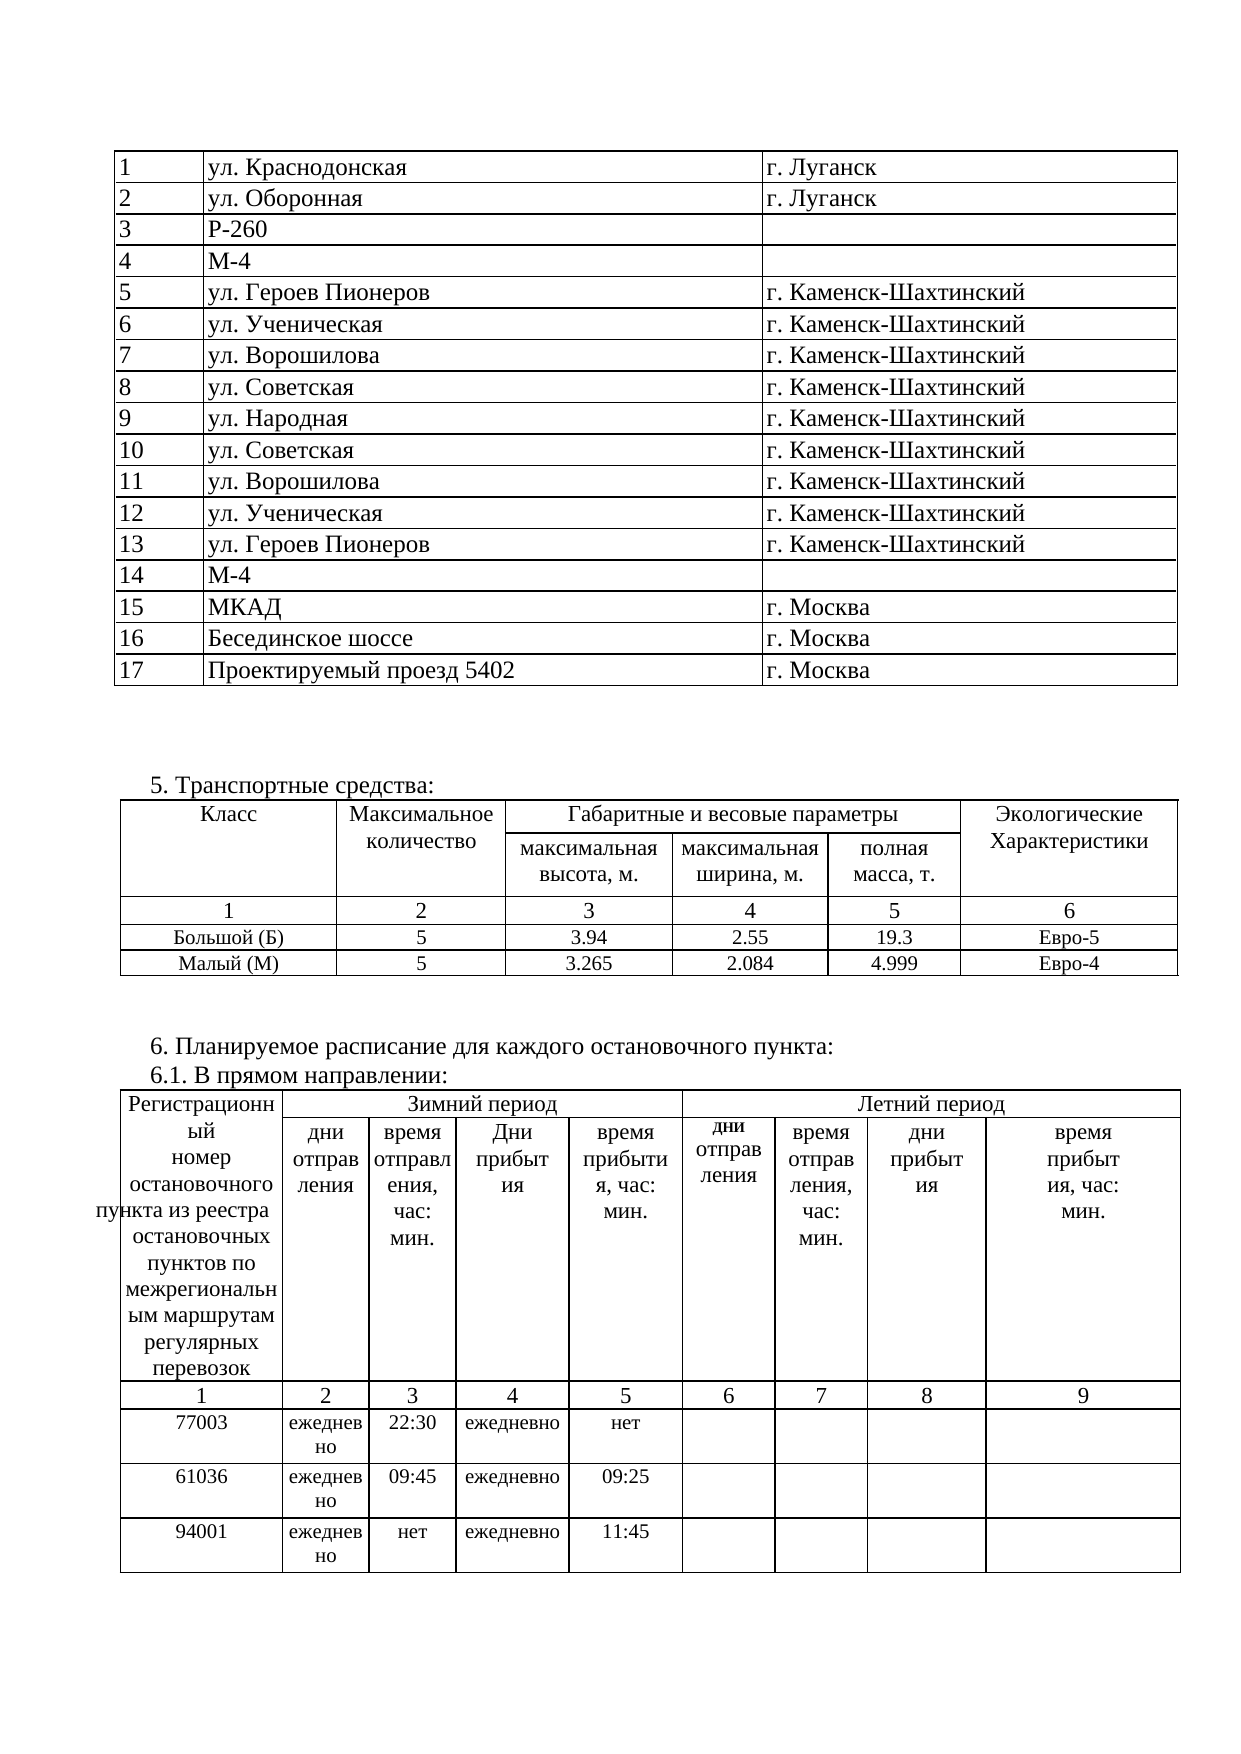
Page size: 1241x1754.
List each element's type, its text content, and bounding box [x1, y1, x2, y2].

table_cell ул. Героев Пионеров [204, 277, 762, 307]
table_cell 15 [115, 591, 203, 622]
table_cell [683, 1464, 774, 1517]
table_cell [987, 1519, 1180, 1571]
table_cell 2 [283, 1382, 368, 1408]
table_cell 22:30 [370, 1410, 455, 1463]
table_cell ул. Героев Пионеров [204, 529, 762, 559]
table_cell 5 [337, 951, 505, 975]
table_cell ул. Ученическая [204, 309, 762, 339]
table_header Летний период [683, 1091, 1180, 1117]
table_cell время прибыти я, час: мин. [570, 1118, 682, 1380]
table_cell полная масса, т. [829, 834, 960, 896]
table_cell г. Москва [763, 622, 1177, 653]
table_cell 4 [115, 245, 203, 276]
table_cell М-4 [204, 561, 762, 590]
table_cell г. Луганск [763, 181, 1177, 213]
table_cell 11:45 [570, 1519, 682, 1571]
table_cell ежедневно [457, 1519, 568, 1571]
table_cell Дни прибыт ия [457, 1118, 568, 1380]
table_header Экологические Характеристики [961, 801, 1177, 896]
table_cell ул. Ученическая [204, 498, 762, 527]
table_cell максимальная высота, м. [506, 834, 672, 896]
table_cell 3.94 [506, 925, 672, 949]
table_cell 16 [115, 623, 203, 653]
table_cell 6 [115, 308, 203, 339]
table_header Максимальное количество [337, 801, 505, 896]
table_cell ежедневно [283, 1410, 368, 1463]
table_cell Р-260 [204, 215, 762, 244]
table_cell Малый (М) [121, 951, 336, 975]
table_cell ул. Советская [204, 435, 762, 464]
table_cell 4.999 [829, 951, 960, 975]
table_cell 09:25 [570, 1464, 682, 1517]
table_cell [776, 1464, 867, 1517]
table_header Габаритные и весовые параметры [506, 801, 960, 832]
table_cell ДНИ отправ ления [683, 1118, 774, 1380]
table_cell время прибыт ия, час: мин. [987, 1118, 1180, 1380]
table_cell г. Каменск-Шахтинский [763, 528, 1177, 559]
table_cell время отправ ления, час: мин. [776, 1118, 867, 1380]
table_cell ул. Народная [204, 403, 762, 433]
table_cell 1 [121, 1382, 282, 1408]
table_cell 12 [115, 497, 203, 527]
table_cell 7 [115, 340, 203, 370]
table_cell 11 [115, 466, 203, 496]
table_cell ул. Краснодонская [204, 152, 762, 181]
table_cell [683, 1519, 774, 1571]
table_cell 7 [776, 1382, 867, 1408]
table_cell [868, 1410, 985, 1463]
table_cell Евро-5 [961, 925, 1177, 949]
table_header Зимний период [283, 1091, 682, 1117]
table_cell 5 [337, 925, 505, 949]
table_cell г. Каменск-Шахтинский [763, 276, 1177, 307]
table_cell Бесединское шоссе [204, 623, 762, 653]
table_cell 8 [115, 371, 203, 402]
table_cell Евро-4 [961, 951, 1177, 975]
table_cell г. Каменск-Шахтинский [763, 307, 1177, 339]
table_cell 2 [337, 897, 505, 923]
table_cell 77003 [121, 1410, 282, 1463]
table_cell 3.265 [506, 951, 672, 975]
table_cell 2.084 [673, 951, 827, 975]
table_cell ул. Оборонная [204, 183, 762, 213]
table_cell [987, 1410, 1180, 1463]
table_cell МКАД [204, 592, 762, 622]
table_cell ежедневно [283, 1519, 368, 1571]
table_cell ул. Ворошилова [204, 466, 762, 496]
table_cell ежедневно [457, 1464, 568, 1517]
table_cell 5 [829, 897, 960, 923]
table_cell 4 [457, 1382, 568, 1408]
table_cell [987, 1464, 1180, 1517]
table_cell [868, 1464, 985, 1517]
table_cell г. Каменск-Шахтинский [763, 433, 1177, 464]
table_cell 2.55 [673, 925, 827, 949]
table_cell 10 [115, 434, 203, 464]
table_cell 4 [673, 897, 827, 923]
text 6. Планируемое расписание для каждого остановочного пункта: [150, 1031, 1090, 1060]
table_cell [868, 1519, 985, 1571]
table_cell г. Каменск-Шахтинский [763, 370, 1177, 402]
table_cell г. Москва [763, 653, 1177, 685]
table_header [121, 1091, 282, 1380]
table_cell 5 [115, 277, 203, 307]
table_cell ежедневно [457, 1410, 568, 1463]
text 5. Транспортные средства: [150, 770, 1090, 799]
table_cell [763, 213, 1177, 244]
table_cell 19.3 [829, 925, 960, 949]
table_cell нет [570, 1410, 682, 1463]
table_cell [776, 1519, 867, 1571]
table_cell 3 [115, 214, 203, 244]
table_header Класс [121, 801, 336, 896]
table_cell дни прибыт ия [868, 1118, 985, 1380]
table_cell М-4 [204, 246, 762, 276]
table_cell ежедневно [283, 1464, 368, 1517]
table_cell [683, 1410, 774, 1463]
table_cell г. Каменск-Шахтинский [763, 402, 1177, 433]
table_cell 3 [370, 1382, 455, 1408]
table_cell [763, 244, 1177, 276]
table_cell г. Луганск [763, 152, 1177, 181]
table_cell Проектируемый проезд 5402 [204, 655, 762, 685]
text 6.1. В прямом направлении: [150, 1060, 1090, 1089]
table_cell 6 [961, 897, 1177, 923]
table_cell [763, 559, 1177, 590]
table_cell максимальная ширина, м. [673, 834, 827, 896]
table_cell нет [370, 1519, 455, 1571]
table_cell г. Каменск-Шахтинский [763, 339, 1177, 370]
table_cell 3 [506, 897, 672, 923]
table_cell 1 [121, 897, 336, 923]
table_cell 09:45 [370, 1464, 455, 1517]
table_cell Большой (Б) [121, 925, 336, 949]
table_cell дни отправ ления [283, 1118, 368, 1380]
table_cell г. Каменск-Шахтинский [763, 465, 1177, 496]
table_cell 8 [868, 1382, 985, 1408]
table_cell 6 [683, 1382, 774, 1408]
table_cell 13 [115, 529, 203, 559]
table_cell г. Каменск-Шахтинский [763, 496, 1177, 527]
table_cell 2 [115, 183, 203, 213]
table_cell 9 [115, 403, 203, 433]
table_cell ул. Советская [204, 372, 762, 402]
table_cell 94001 [121, 1519, 282, 1571]
table_cell ул. Ворошилова [204, 340, 762, 370]
table_cell [776, 1410, 867, 1463]
table_cell 9 [987, 1382, 1180, 1408]
table_cell время отправл ения, час: мин. [370, 1118, 455, 1380]
table_cell 14 [115, 560, 203, 590]
table_cell 61036 [121, 1464, 282, 1517]
table_cell 5 [570, 1382, 682, 1408]
table_cell 17 [115, 654, 203, 685]
table_cell 1 [115, 152, 203, 181]
table_cell г. Москва [763, 590, 1177, 622]
